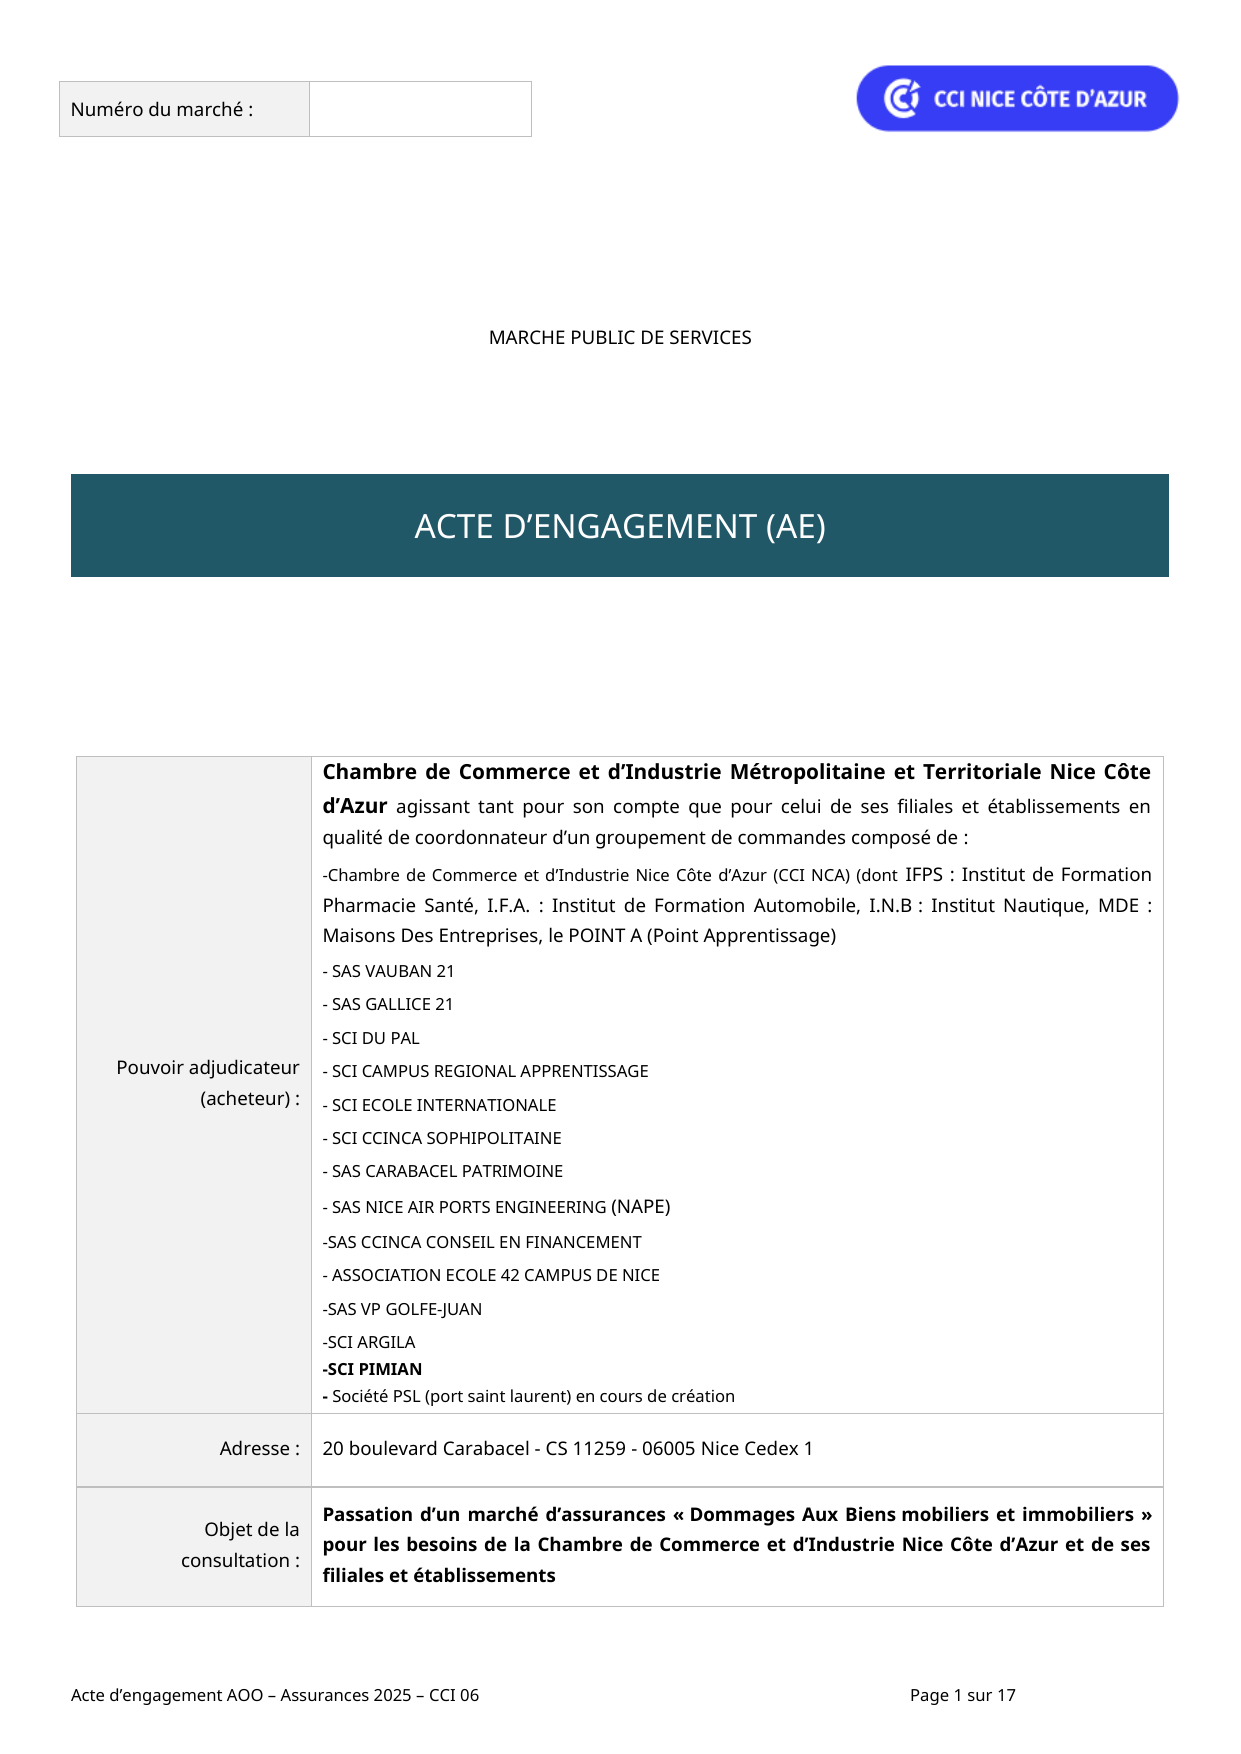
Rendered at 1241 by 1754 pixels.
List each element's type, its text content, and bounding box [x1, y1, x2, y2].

table_header Pouvoir adjudicateur (acheteur) : [77, 757, 311, 1413]
text ACTE D’ENGAGEMENT (AE) [71, 503, 1169, 548]
table_cell Passation d’un marché d’assurances « Dommages Aux Biens mobiliers et immobiliers » pour les besoins de la Chambre de Commerce et d’Industrie Nice Côte d’Azur et de ses filiales et établissements [312, 1488, 1163, 1606]
table_cell Adresse : [77, 1414, 311, 1486]
text MARCHE PUBLIC DE SERVICES [71, 324, 1169, 349]
table_header [310, 82, 531, 136]
table_header Chambre de Commerce et d’Industrie Métropolitaine et Territoriale Nice Côte d’Azur agissant tant pour son compte que pour celui de ses filiales et établissements en qualité de coordonnateur d’un groupement de commandes composé de : -Chambre de Commerce et d’Industrie Nice Côte d’Azur (CCI NCA) (dont IFPS : Institut de Formation Pharmacie Santé, I.F.A. : Institut de Formation Automobile, I.N.B : Institut Nautique, MDE : Maisons Des Entreprises, le POINT A (Point Apprentissage) - SAS VAUBAN 21 - SAS GALLICE 21 - SCI DU PAL - SCI CAMPUS REGIONAL APPRENTISSAGE - SCI ECOLE INTERNATIONALE - SCI CCINCA SOPHIPOLITAINE - SAS CARABACEL PATRIMOINE - SAS NICE AIR PORTS ENGINEERING (NAPE) -SAS CCINCA CONSEIL EN FINANCEMENT - ASSOCIATION ECOLE 42 CAMPUS DE NICE -SAS VP GOLFE-JUAN -SCI ARGILA -SCI PIMIAN - Société PSL (port saint laurent) en cours de création [312, 757, 1163, 1413]
table_header Numéro du marché : [60, 82, 309, 136]
picture [842, 56, 1185, 139]
table_cell Objet de la consultation : [77, 1488, 311, 1606]
table_cell 20 boulevard Carabacel - CS 11259 - 06005 Nice Cedex 1 [312, 1414, 1163, 1486]
